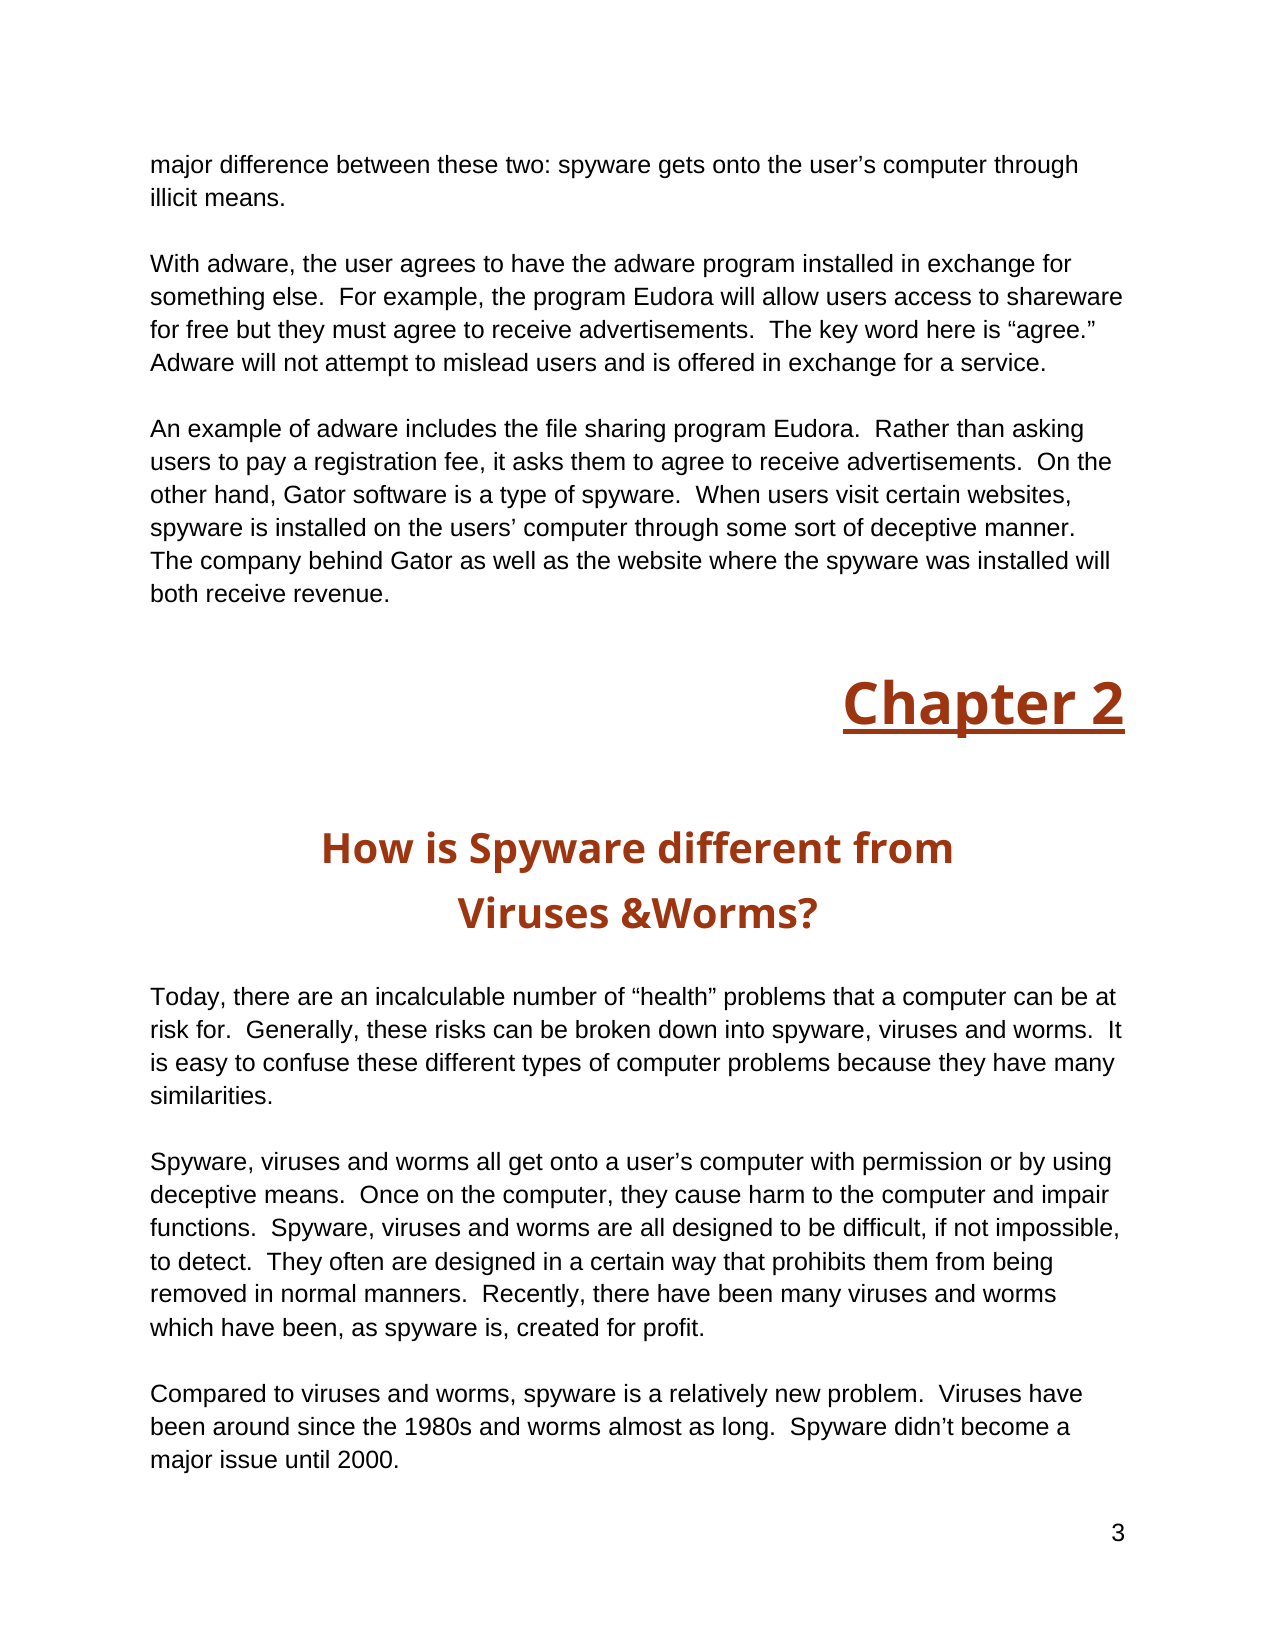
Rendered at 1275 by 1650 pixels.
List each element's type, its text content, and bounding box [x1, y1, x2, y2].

text Compared to viruses and worms, spyware is a relatively new problem. Viruses have been around since the 1980s and worms almost as long. Spyware didn’t become a major issue until 2000. [150, 1378, 1125, 1473]
text Today, there are an incalculable number of “health” problems that a computer can be at risk for. Generally, these risks can be broken down into spyware, viruses and worms. It is easy to confuse these different types of computer problems because they have many similarities. [150, 982, 1125, 1110]
text Spyware, viruses and worms all get onto a user’s computer with permission or by using deceptive means. Once on the computer, they cause harm to the computer and impair functions. Spyware, viruses and worms are all designed to be difficult, if not impossible, to detect. They often are designed in a certain way that prohibits them from being removed in normal manners. Recently, there have been many viruses and worms which have been, as spyware is, created for profit. [150, 1147, 1125, 1341]
text An example of adware includes the file sharing program Eudora. Rather than asking users to pay a registration fee, it asks them to agree to receive advertisements. On the other hand, Gator software is a type of spyware. When users visit certain websites, spyware is installed on the users’ computer through some sort of deceptive manner. The company behind Gator as well as the website where the spyware was installed will both receive revenue. [150, 414, 1125, 608]
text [150, 150, 1125, 212]
subtitle How is Spyware different from [150, 819, 1125, 876]
text With adware, the user agrees to have the adware program installed in exchange for something else. For example, the program Eudora will allow users access to shareware for free but they must agree to receive advertisements. The key word here is “agree.” Adware will not attempt to mislead users and is offered in exchange for a service. [150, 249, 1125, 377]
subtitle Chapter 2 [150, 662, 1125, 742]
subtitle Viruses &Worms? [150, 884, 1125, 941]
